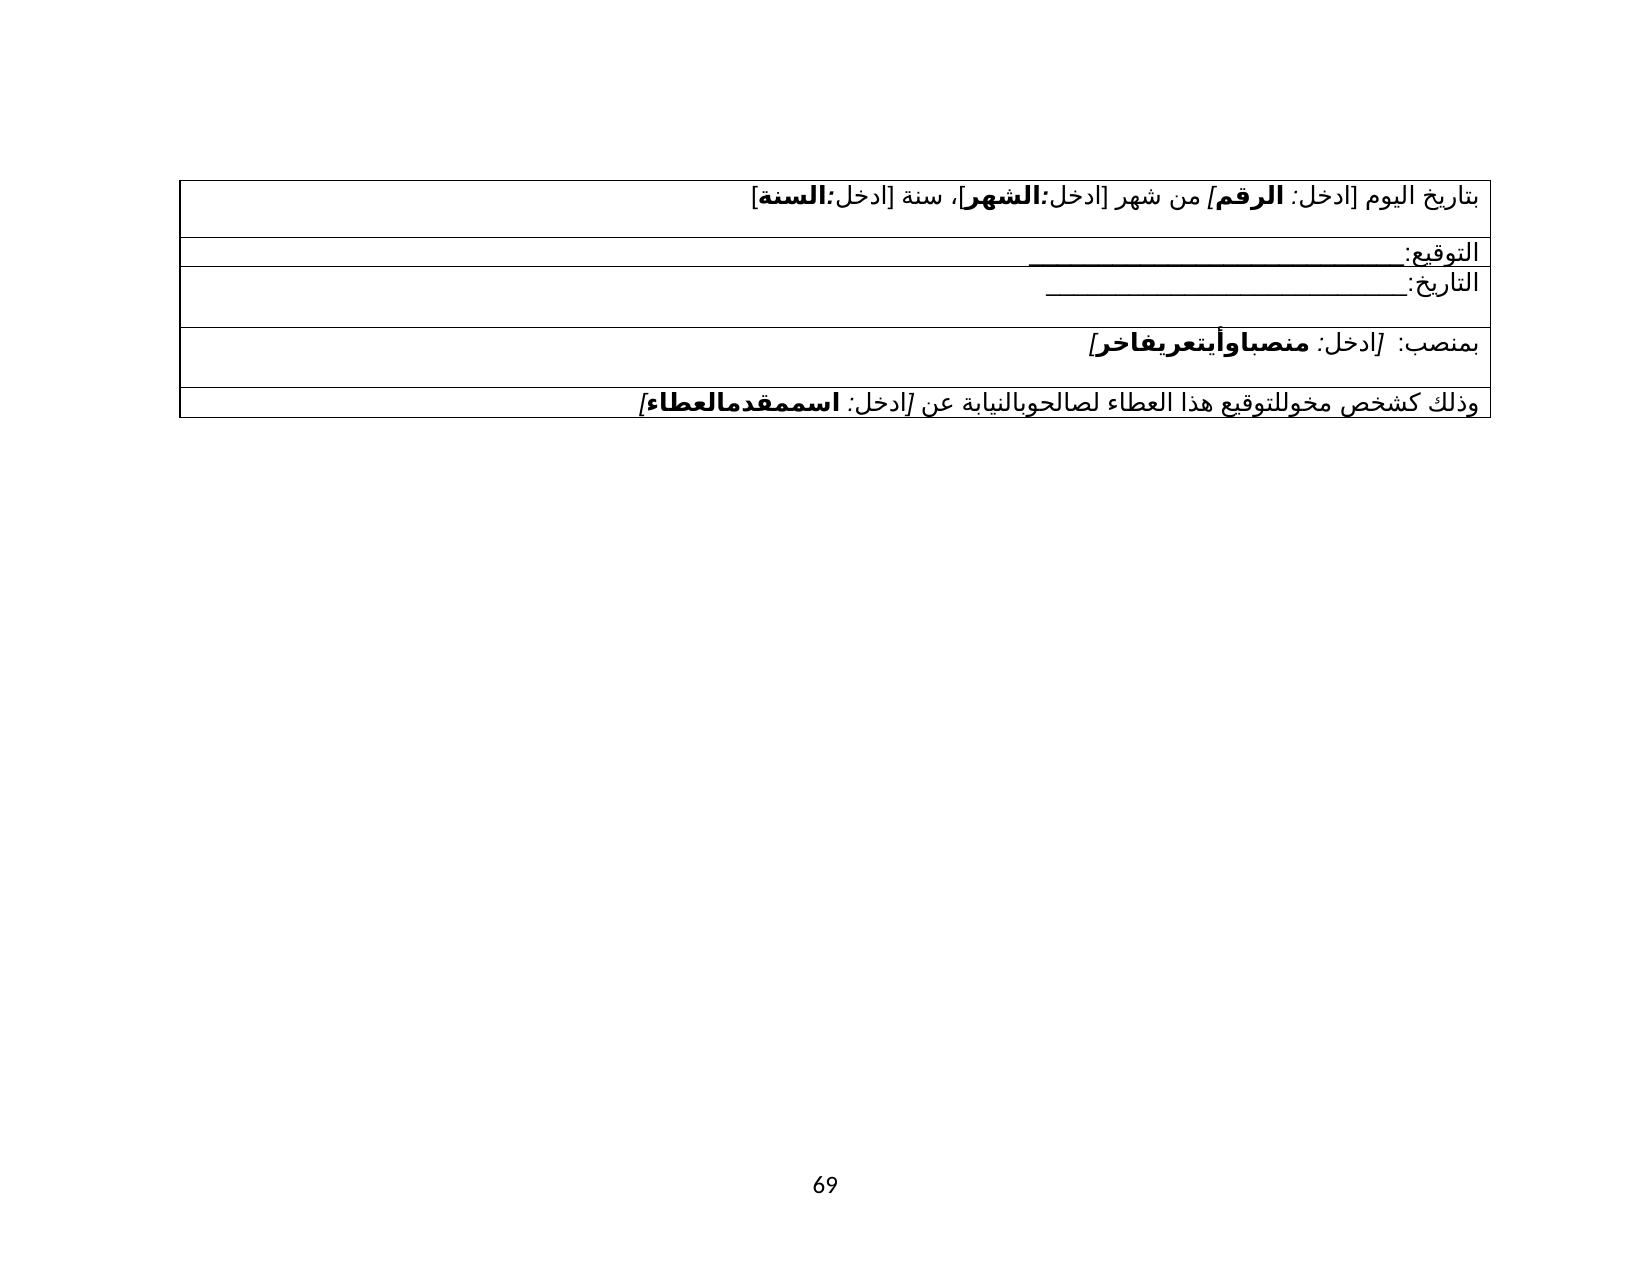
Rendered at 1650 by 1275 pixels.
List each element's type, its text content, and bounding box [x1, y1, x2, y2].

table_cell بمنصب: [ادخل: منصباوأيتعريفاخر] [181, 328, 1490, 387]
table_cell وذلك كشخص مخوللتوقيع هذا العطاء لصالحوبالنيابة عن [ادخل: اسممقدمالعطاء] [181, 388, 1490, 417]
table_cell بتاريخ اليوم [ادخل: الرقم] من شهر [ادخل:الشهر]، سنة [ادخل:السنة] [181, 181, 1490, 237]
table_cell التاريخ:__________________________ [181, 267, 1490, 327]
table_cell التوقيع:___________________________ [181, 238, 1490, 266]
